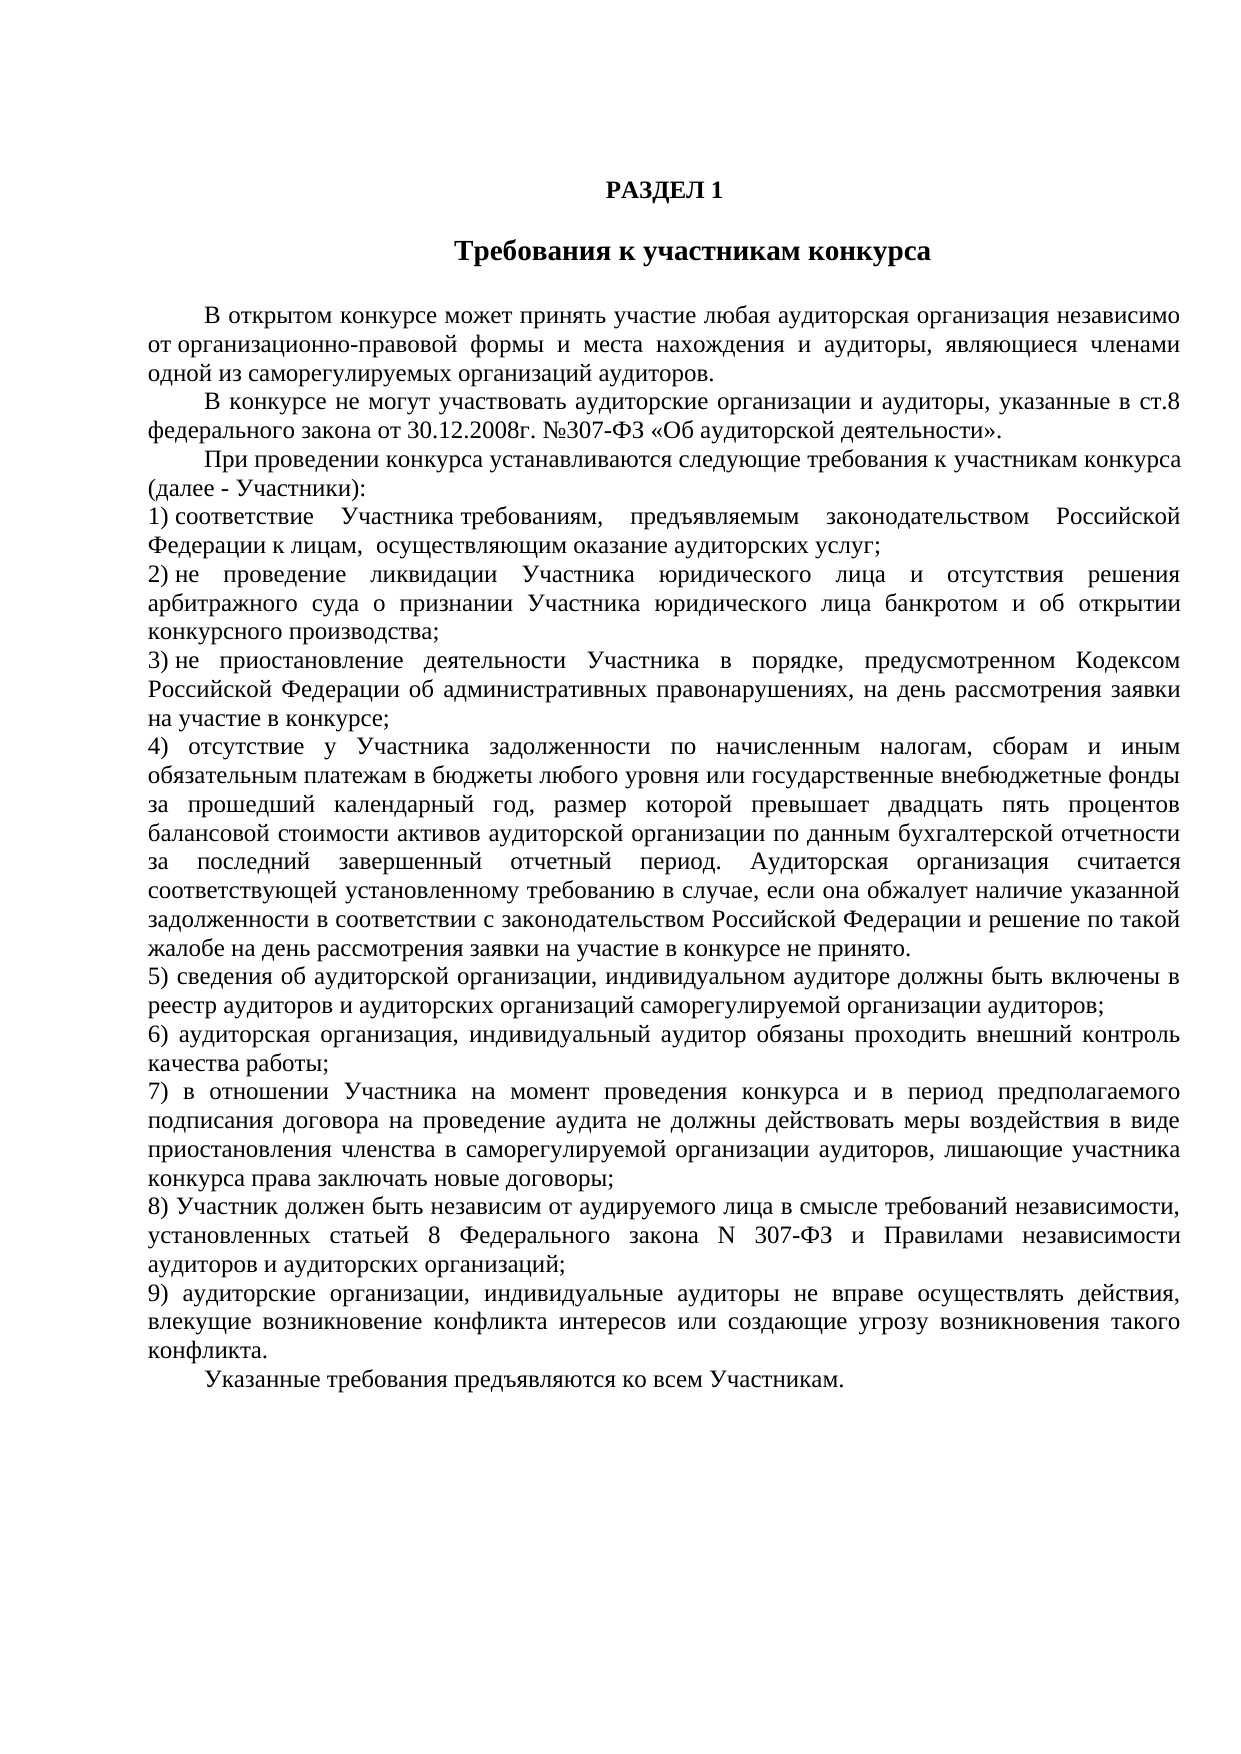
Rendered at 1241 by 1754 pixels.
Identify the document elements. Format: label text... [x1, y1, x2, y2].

text При проведении конкурса устанавливаются следующие требования к участникам конкурса (далее - Участники): [148, 444, 1181, 501]
text 4) отсутствие у Участника задолженности по начисленным налогам, сборам и иным обязательным платежам в бюджеты любого уровня или государственные внебюджетные фонды за прошедший календарный год, размер которой превышает двадцать пять процентов балансовой стоимости активов аудиторской организации по данным бухгалтерской отчетности за последний завершенный отчетный период. Аудиторская организация считается соответствующей установленному требованию в случае, если она обжалует наличие указанной задолженности в соответствии с законодательством Российской Федерации и решение по такой жалобе на день рассмотрения заявки на участие в конкурсе не принято. [148, 731, 1181, 961]
text В открытом конкурсе может принять участие любая аудиторская организация независимо от организационно-правовой формы и места нахождения и аудиторы, являющиеся членами одной из саморегулируемых организаций аудиторов. [148, 300, 1181, 386]
text 1) соответствие Участника требованиям, предъявляемым законодательством Российской Федерации к лицам, осуществляющим оказание аудиторских услуг; [148, 501, 1181, 559]
text 9) аудиторские организации, индивидуальные аудиторы не вправе осуществлять действия, влекущие возникновение конфликта интересов или создающие угрозу возникновения такого конфликта. [148, 1278, 1181, 1364]
text РАЗДЕЛ 1 [148, 176, 1181, 204]
text 5) сведения об аудиторской организации, индивидуальном аудиторе должны быть включены в реестр аудиторов и аудиторских организаций саморегулируемой организации аудиторов; [148, 961, 1181, 1019]
text В конкурсе не могут участвовать аудиторские организации и аудиторы, указанные в ст.8 федерального закона от 30.12.2008г. №307-ФЗ «Об аудиторской деятельности». [148, 386, 1181, 444]
text 2) не проведение ликвидации Участника юридического лица и отсутствия решения арбитражного суда о признании Участника юридического лица банкротом и об открытии конкурсного производства; [148, 559, 1181, 645]
text 7) в отношении Участника на момент проведения конкурса и в период предполагаемого подписания договора на проведение аудита не должны действовать меры воздействия в виде приостановления членства в саморегулируемой организации аудиторов, лишающие участника конкурса права заключать новые договоры; [148, 1076, 1181, 1191]
text 3) не приостановление деятельности Участника в порядке, предусмотренном Кодексом Российской Федерации об административных правонарушениях, на день рассмотрения заявки на участие в конкурсе; [148, 645, 1181, 731]
text Указанные требования предъявляются ко всем Участникам. [148, 1364, 1181, 1393]
text 6) аудиторская организация, индивидуальный аудитор обязаны проходить внешний контроль качества работы; [148, 1019, 1181, 1076]
text 8) Участник должен быть независим от аудируемого лица в смысле требований независимости, установленных статьей 8 Федерального закона N 307-ФЗ и Правилами независимости аудиторов и аудиторских организаций; [148, 1191, 1181, 1278]
text Требования к участникам конкурса [148, 233, 1181, 267]
